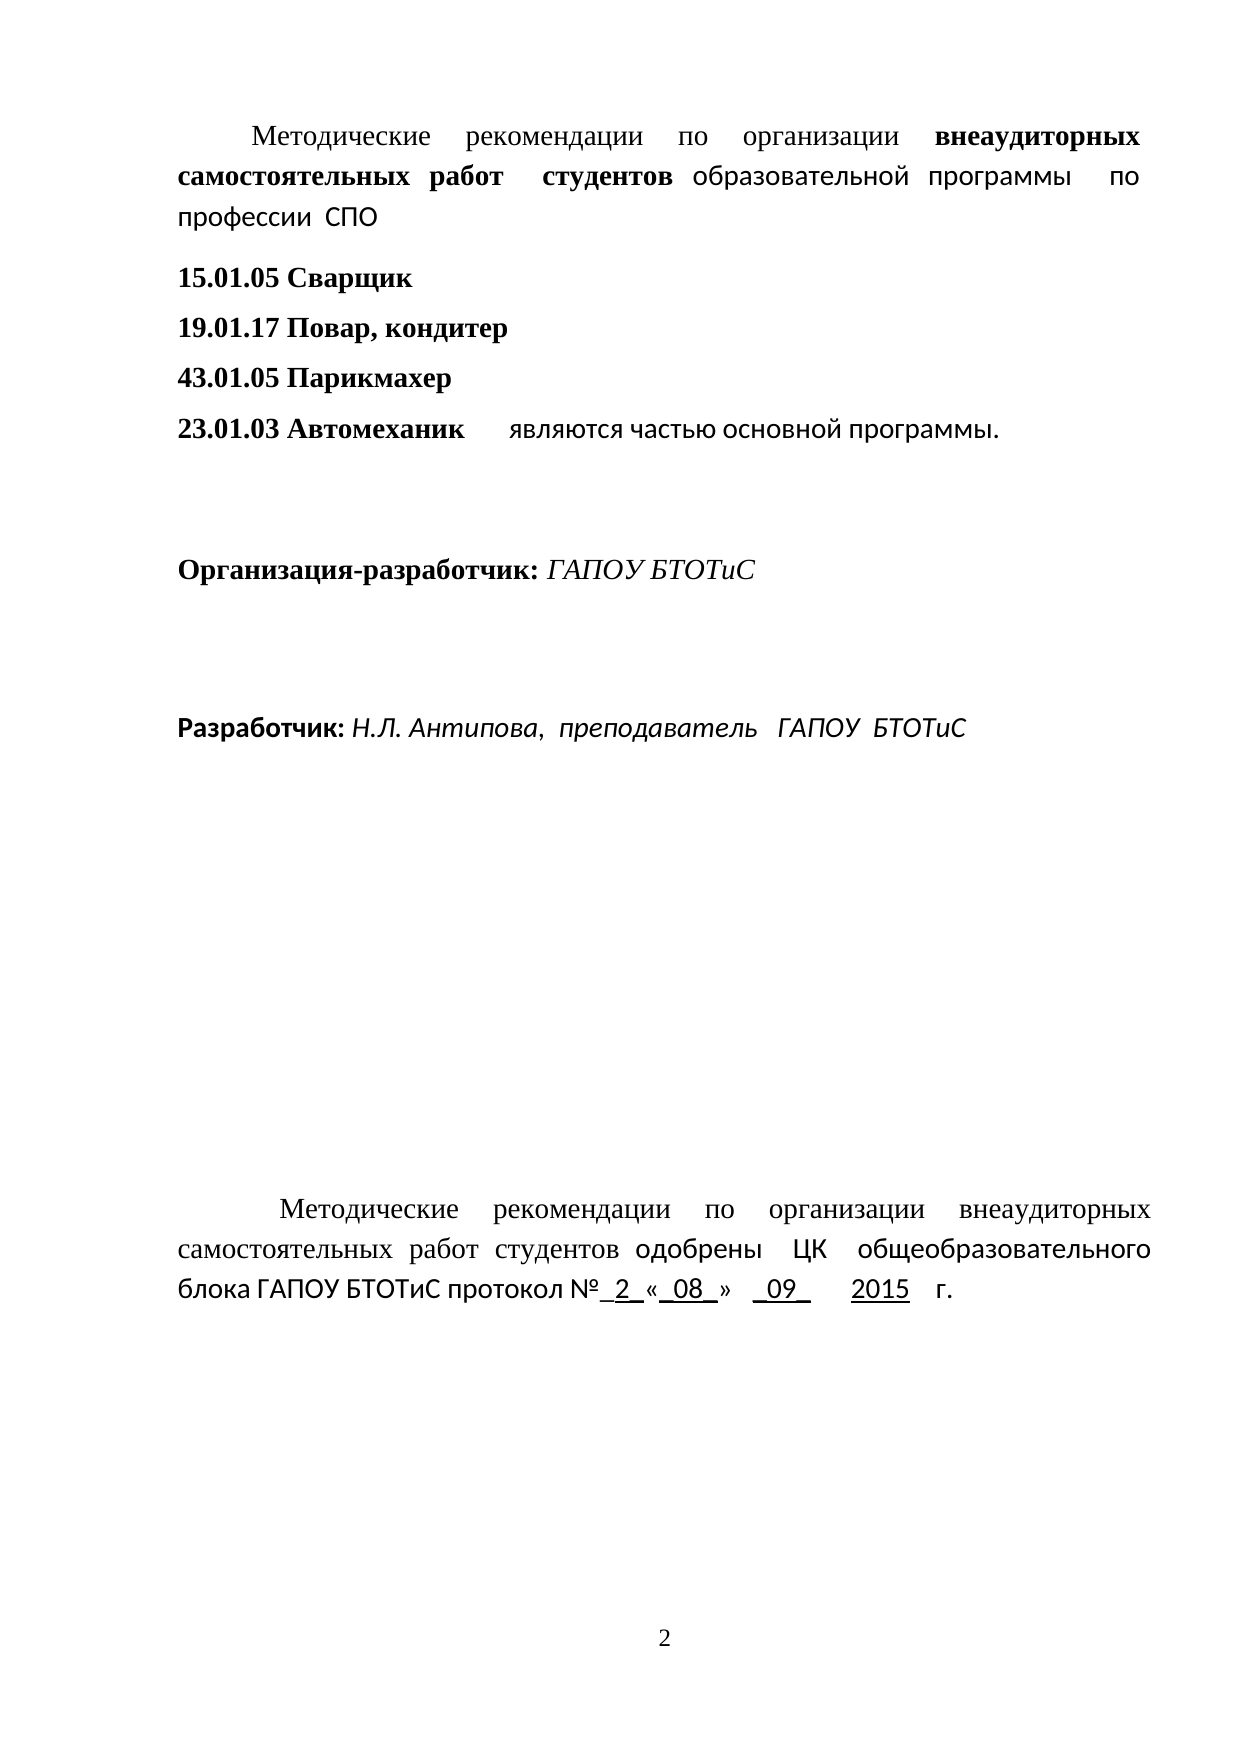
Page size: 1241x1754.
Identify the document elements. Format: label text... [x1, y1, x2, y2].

text 43.01.05 Парикмахер [177, 360, 1152, 394]
text 23.01.03 Автомеханик являются частью основной программы. [177, 411, 1152, 446]
text Методические рекомендации по организации внеаудиторных самостоятельных работ студентов образовательной программы по профессии СПО [177, 118, 1140, 233]
text 19.01.17 Повар, кондитер [177, 310, 1152, 343]
text 15.01.05 Сварщик [177, 260, 1152, 293]
text Организация-разработчик: ГАПОУ БТОТиС [177, 552, 1152, 586]
text Разработчик: Н.Л. Антипова, преподаватель ГАПОУ БТОТиС [177, 709, 1152, 745]
text Методические рекомендации по организации внеаудиторных самостоятельных работ студентов одобрены ЦК общеобразовательного блока ГАПОУ БТОТиС протокол №_2_«_08_» _09_ 2015 г. [177, 1191, 1152, 1306]
